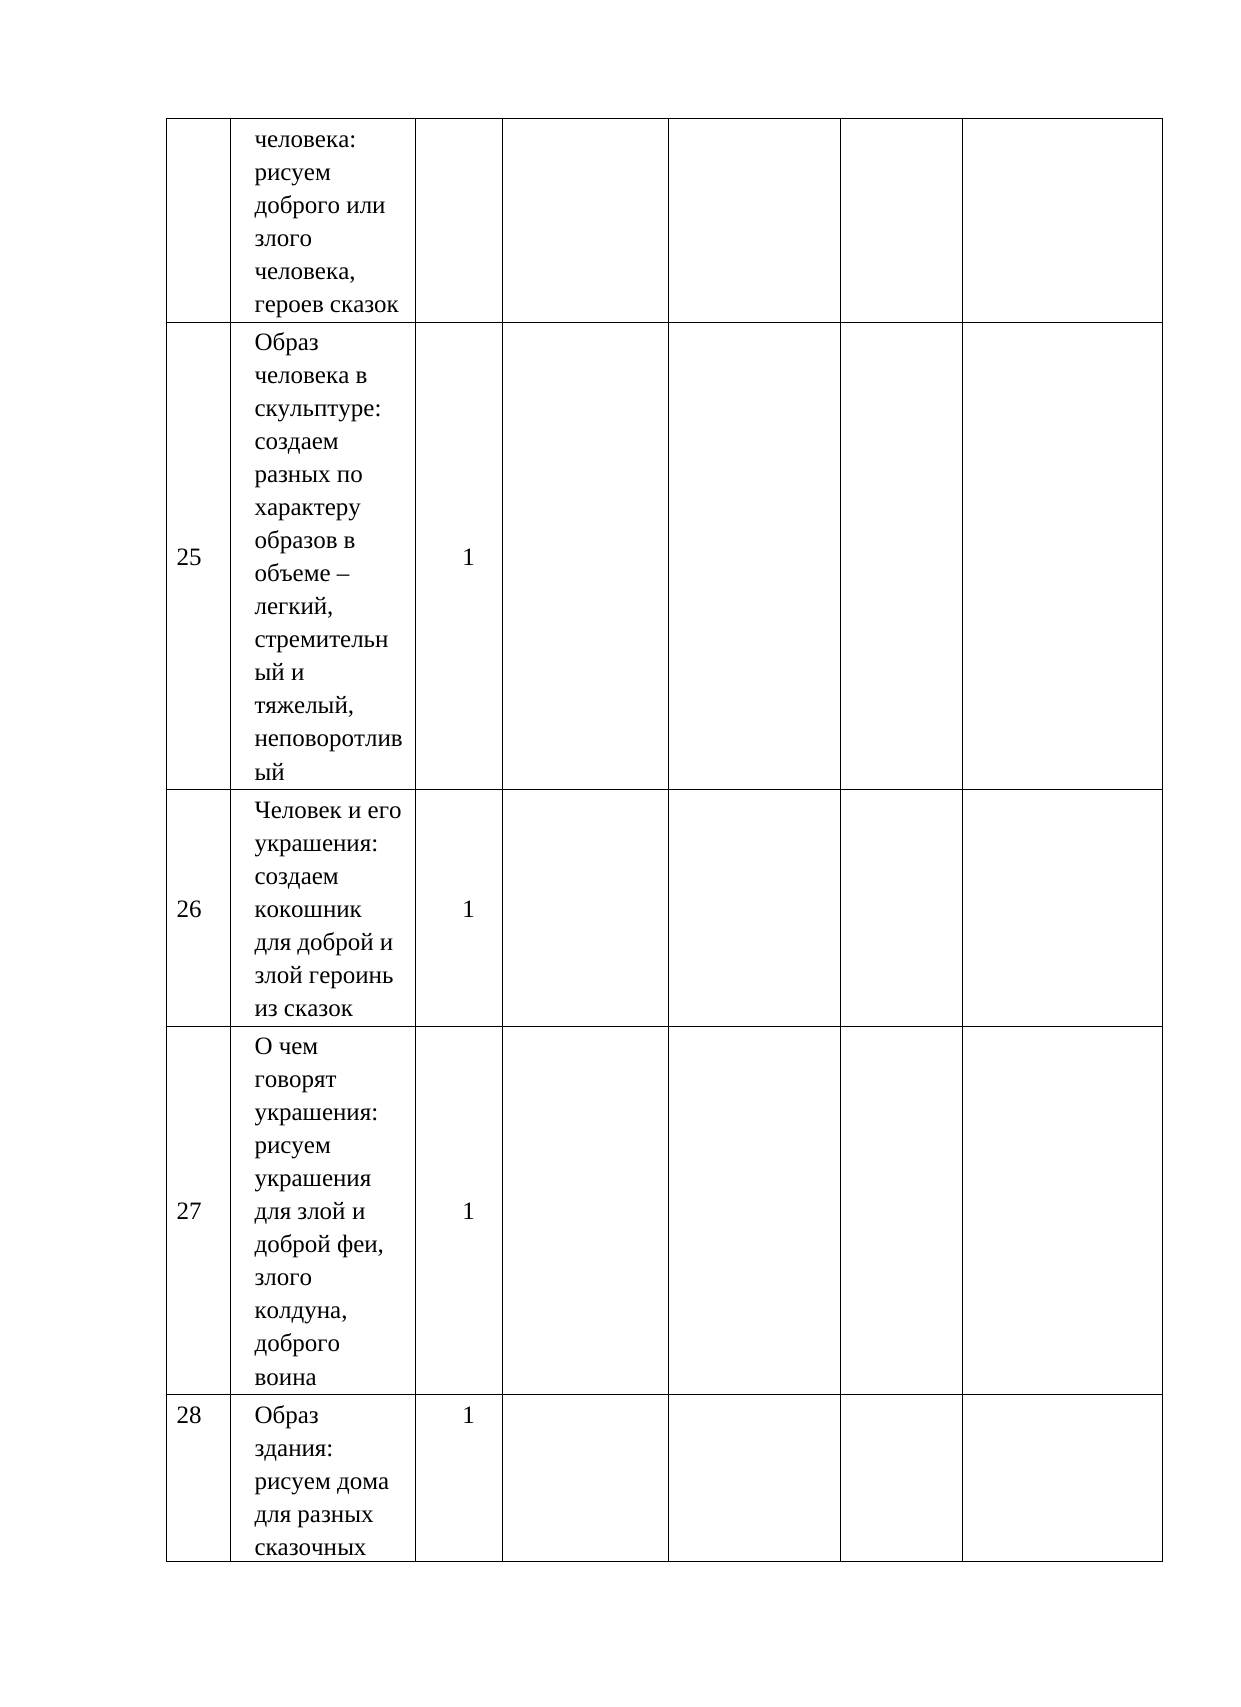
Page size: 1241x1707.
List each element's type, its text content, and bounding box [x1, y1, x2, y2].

table_cell 1 [416, 790, 502, 1026]
table_cell [669, 790, 840, 1026]
table_cell 1 [416, 1027, 502, 1394]
table_cell О чем говорят украшения: рисуем украшения для злой и доброй феи, злого колдуна, доброго воина [231, 1027, 415, 1394]
table_cell [503, 1027, 668, 1394]
table_cell 1 [416, 323, 502, 789]
table_cell [503, 1395, 668, 1561]
table_cell [669, 1027, 840, 1394]
table_cell [841, 790, 962, 1026]
table_cell [841, 1395, 962, 1561]
table_cell [963, 119, 1162, 322]
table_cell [231, 1395, 415, 1561]
table_cell [963, 1395, 1162, 1561]
table_cell [669, 323, 840, 789]
table_cell Человек и его украшения: создаем кокошник для доброй и злой героинь из сказок [231, 790, 415, 1026]
table_cell [841, 323, 962, 789]
table_cell 28 [167, 1395, 230, 1561]
table_cell 26 [167, 790, 230, 1026]
table_cell [841, 119, 962, 322]
table_cell 1 [416, 119, 502, 322]
table_cell [669, 1395, 840, 1561]
table_cell 25 [167, 323, 230, 789]
table_cell 24 [167, 119, 230, 322]
table_cell [963, 790, 1162, 1026]
table_cell Образ человека в скульптуре: создаем разных по характеру образов в объеме – легкий, стремительный и тяжелый, неповоротливый [231, 323, 415, 789]
table_cell [669, 119, 840, 322]
table_cell [503, 790, 668, 1026]
table_cell [963, 323, 1162, 789]
table_cell [841, 1027, 962, 1394]
table_cell 1 [416, 1395, 502, 1561]
table_cell [503, 119, 668, 322]
table_cell [963, 1027, 1162, 1394]
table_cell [231, 119, 415, 322]
table_cell [503, 323, 668, 789]
table_cell 27 [167, 1027, 230, 1394]
